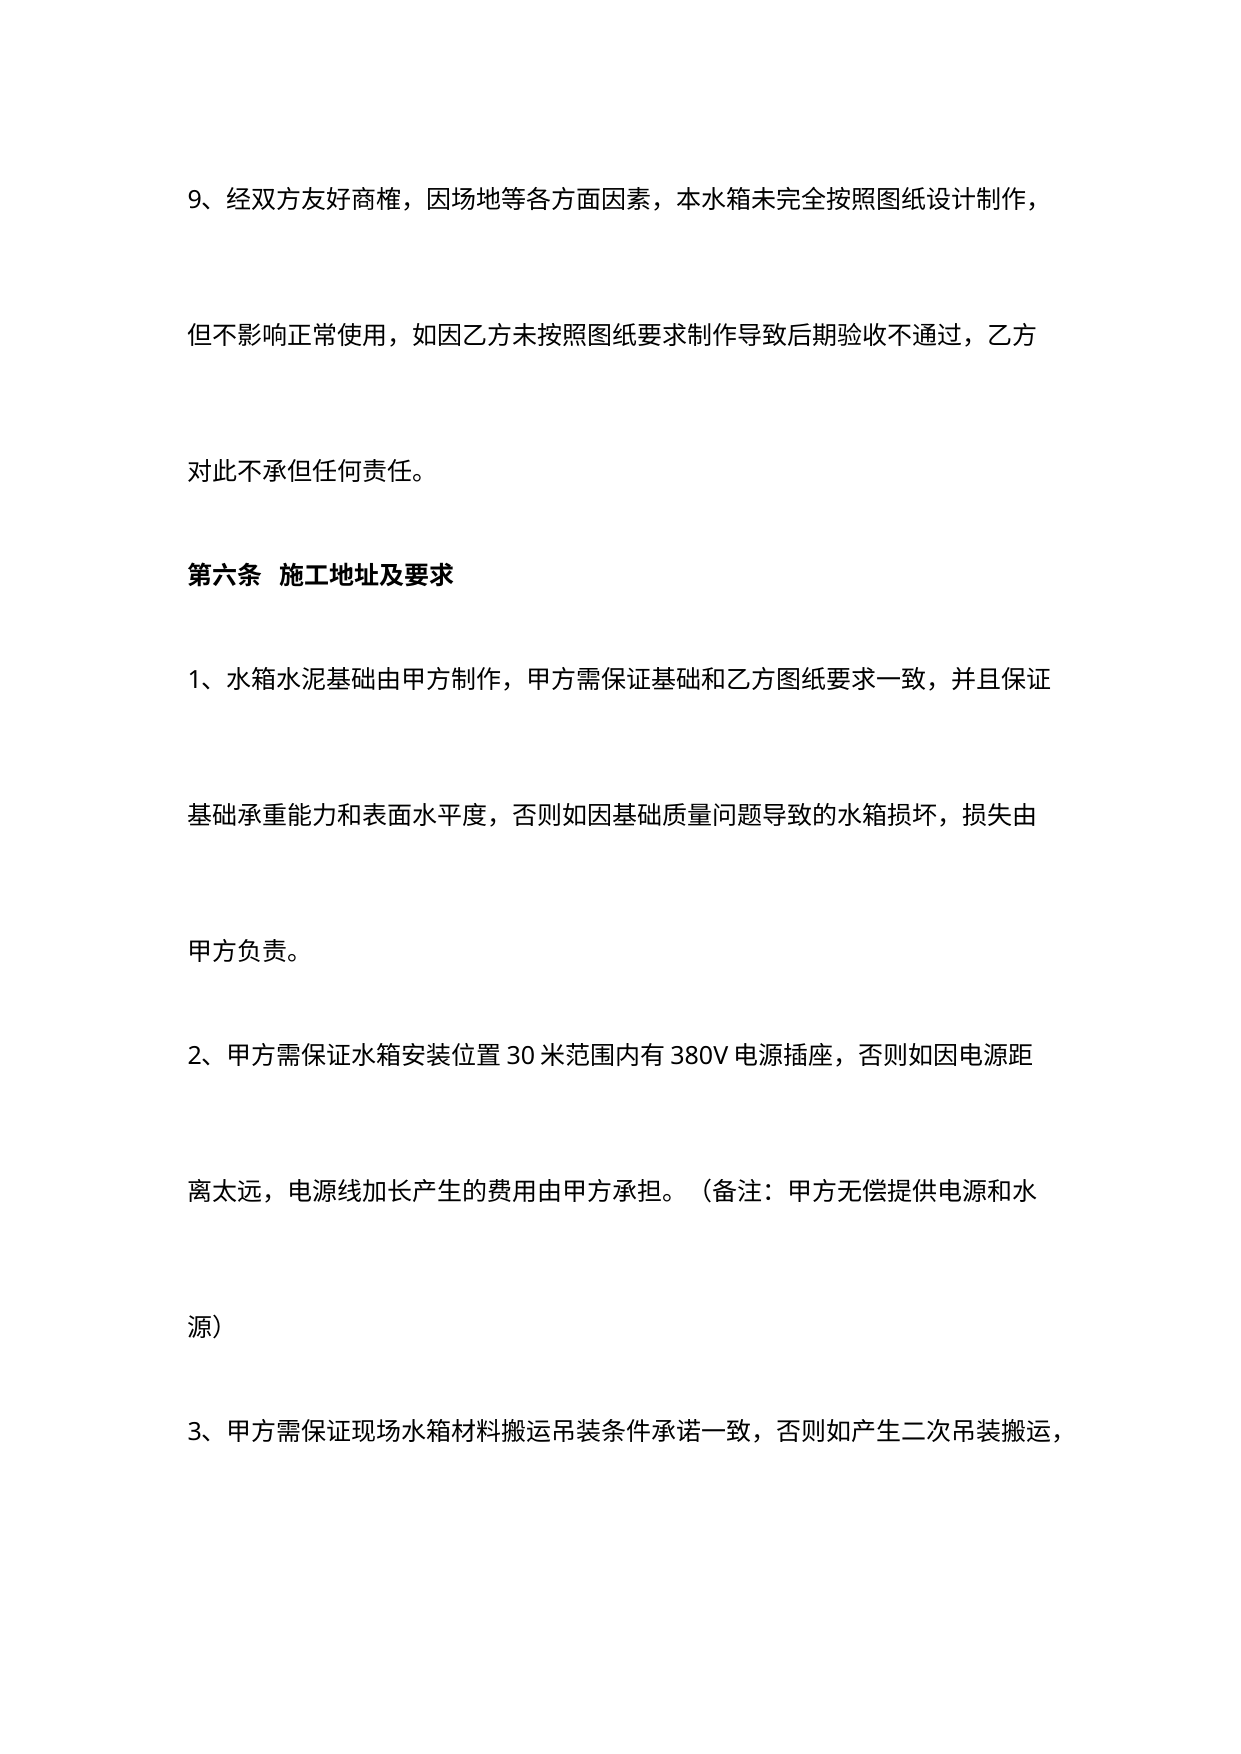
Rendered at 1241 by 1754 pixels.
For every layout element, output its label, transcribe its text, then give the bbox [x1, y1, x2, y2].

text 1、水箱水泥基础由甲方制作，甲方需保证基础和乙方图纸要求一致，并且保证基础承重能力和表面水平度，否则如因基础质量问题导致的水箱损坏，损失由甲方负责。 [187, 644, 1053, 983]
text 第六条 施工地址及要求 [187, 540, 1053, 608]
list 9、经双方友好商榷，因场地等各方面因素，本水箱未完全按照图纸设计制作，但不影响正常使用，如因乙方未按照图纸要求制作导致后期验收不通过，乙方对此不承但任何责任。 [187, 164, 1053, 503]
text 2、甲方需保证水箱安装位置30米范围内有380V电源插座，否则如因电源距离太远，电源线加长产生的费用由甲方承担。（备注：甲方无偿提供电源和水源） [187, 1020, 1053, 1359]
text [187, 1396, 1053, 1463]
